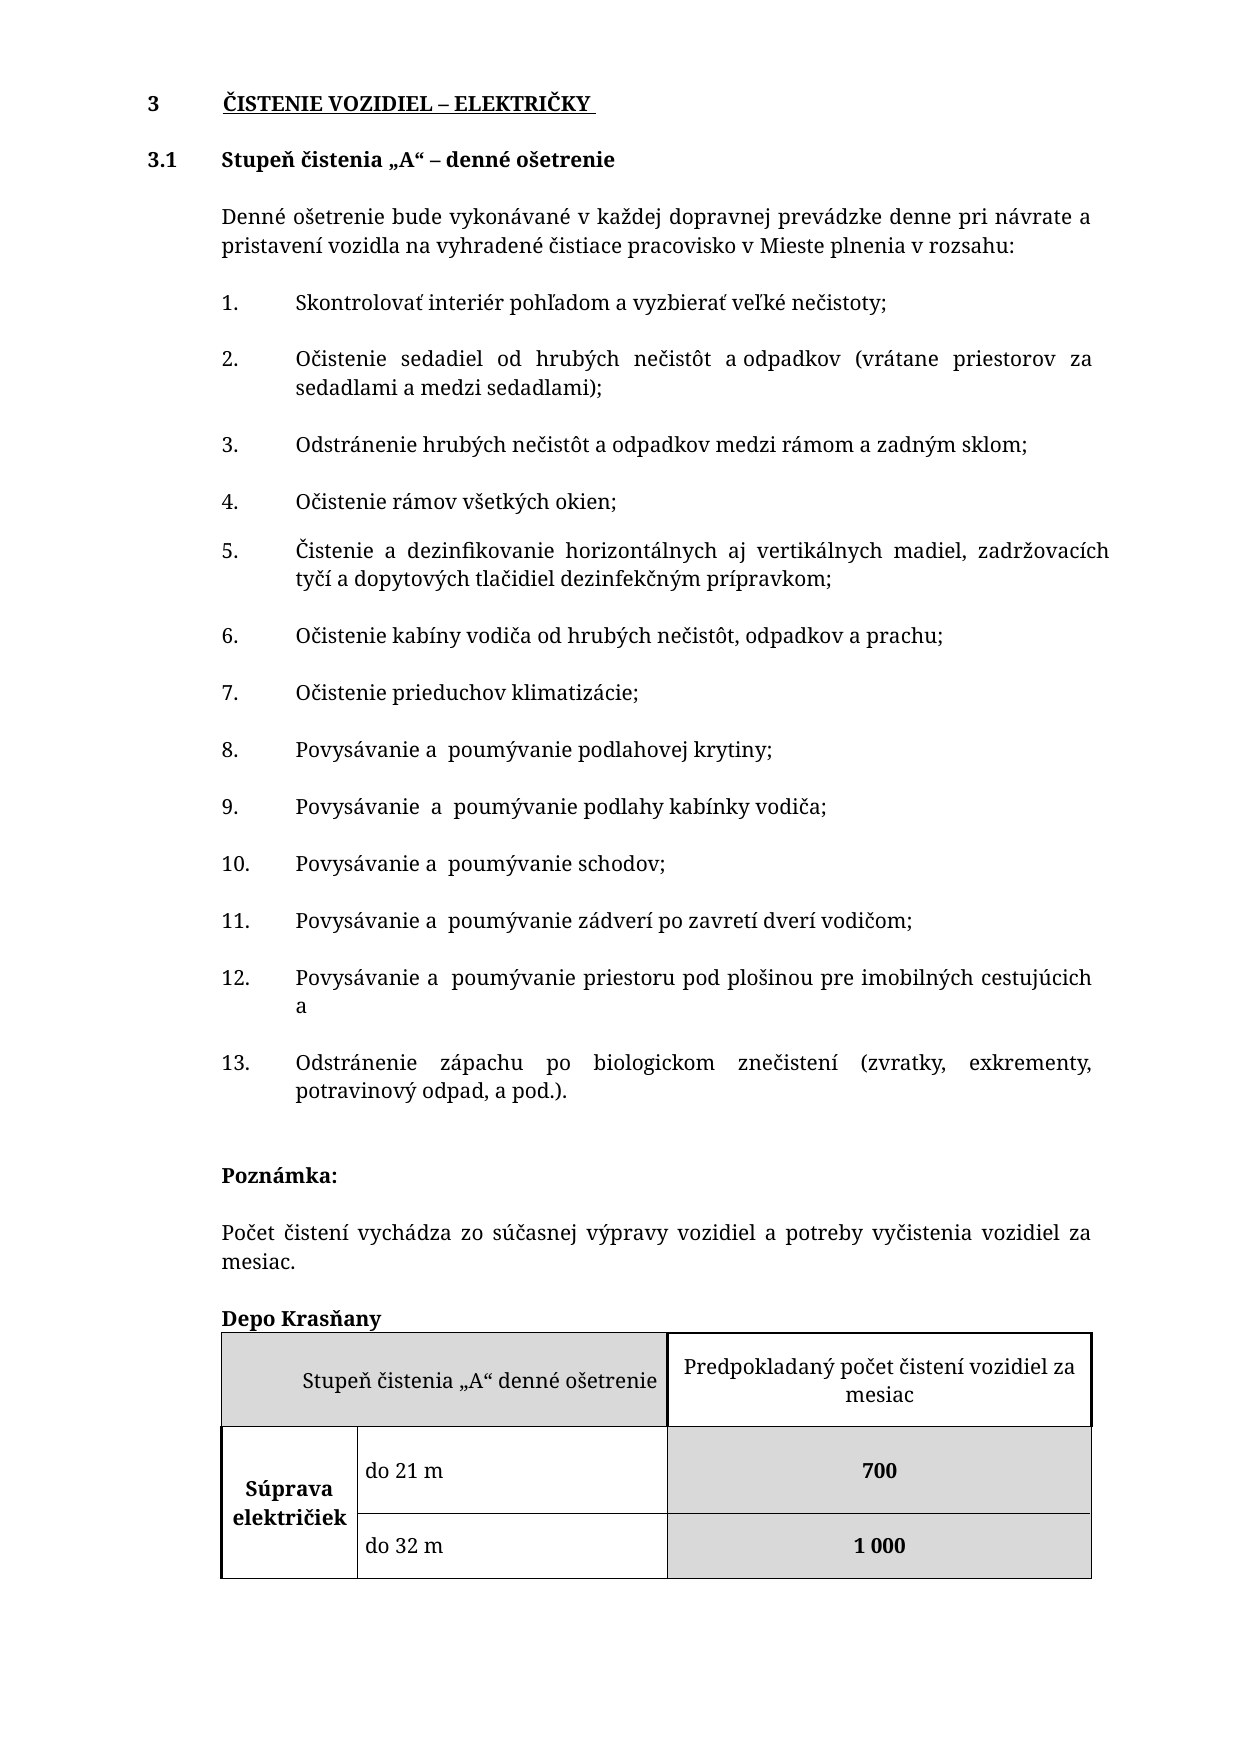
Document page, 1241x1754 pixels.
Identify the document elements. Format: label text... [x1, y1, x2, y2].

text 3.1 Stupeň čistenia „A“ – denné ošetrenie [148, 146, 1093, 174]
table_cell 1 000 [668, 1513, 1091, 1578]
list Povysávanie a poumývanie schodov; [221, 849, 1093, 877]
text Depo Krasňany [148, 1304, 1093, 1332]
table_cell Súprava električiek [223, 1427, 357, 1578]
table_cell do 32 m [358, 1514, 667, 1578]
list Povysávanie a poumývanie zádverí po zavretí dverí vodičom; [221, 906, 1093, 934]
list Odstránenie zápachu po biologickom znečistení (zvratky, exkrementy, potravinový odpad, a pod.). [221, 1048, 1093, 1105]
list Čistenie a dezinfikovanie horizontálnych aj vertikálnych madiel, zadržovacích tyčí a dopytových tlačidiel dezinfekčným prípravkom; [221, 536, 1111, 593]
list Odstránenie hrubých nečistôt a odpadkov medzi rámom a zadným sklom; [221, 430, 1093, 458]
text Počet čistení vychádza zo súčasnej výpravy vozidiel a potreby vyčistenia vozidiel za mesiac. [221, 1218, 1093, 1275]
text Poznámka: [221, 1162, 1093, 1190]
list Skontrolovať interiér pohľadom a vyzbierať veľké nečistoty; [221, 288, 1093, 316]
text Denné ošetrenie bude vykonávané v každej dopravnej prevádzke denne pri návrate a pristavení vozidla na vyhradené čistiace pracovisko v Mieste plnenia v rozsahu: [221, 202, 1093, 259]
table_header Stupeň čistenia „A“ denné ošetrenie [222, 1333, 666, 1426]
table_cell do 21 m [358, 1427, 667, 1513]
list Očistenie prieduchov klimatizácie; [221, 678, 1111, 707]
list Očistenie sedadiel od hrubých nečistôt a odpadkov (vrátane priestorov za sedadlami a medzi sedadlami); [221, 344, 1093, 401]
list Povysávanie a poumývanie podlahy kabínky vodiča; [221, 792, 1093, 820]
list Očistenie kabíny vodiča od hrubých nečistôt, odpadkov a prachu; [221, 621, 1111, 650]
list Povysávanie a poumývanie podlahovej krytiny; [221, 735, 1093, 763]
list Očistenie rámov všetkých okien; [221, 487, 1093, 515]
list ČISTENIE VOZIDIEL – ELEKTRIČKY [148, 89, 1093, 117]
table_cell 700 [668, 1427, 1091, 1513]
table_header Predpokladaný počet čistení vozidiel za mesiac [669, 1334, 1090, 1426]
list Povysávanie a poumývanie priestoru pod plošinou pre imobilných cestujúcich a [221, 963, 1093, 1019]
